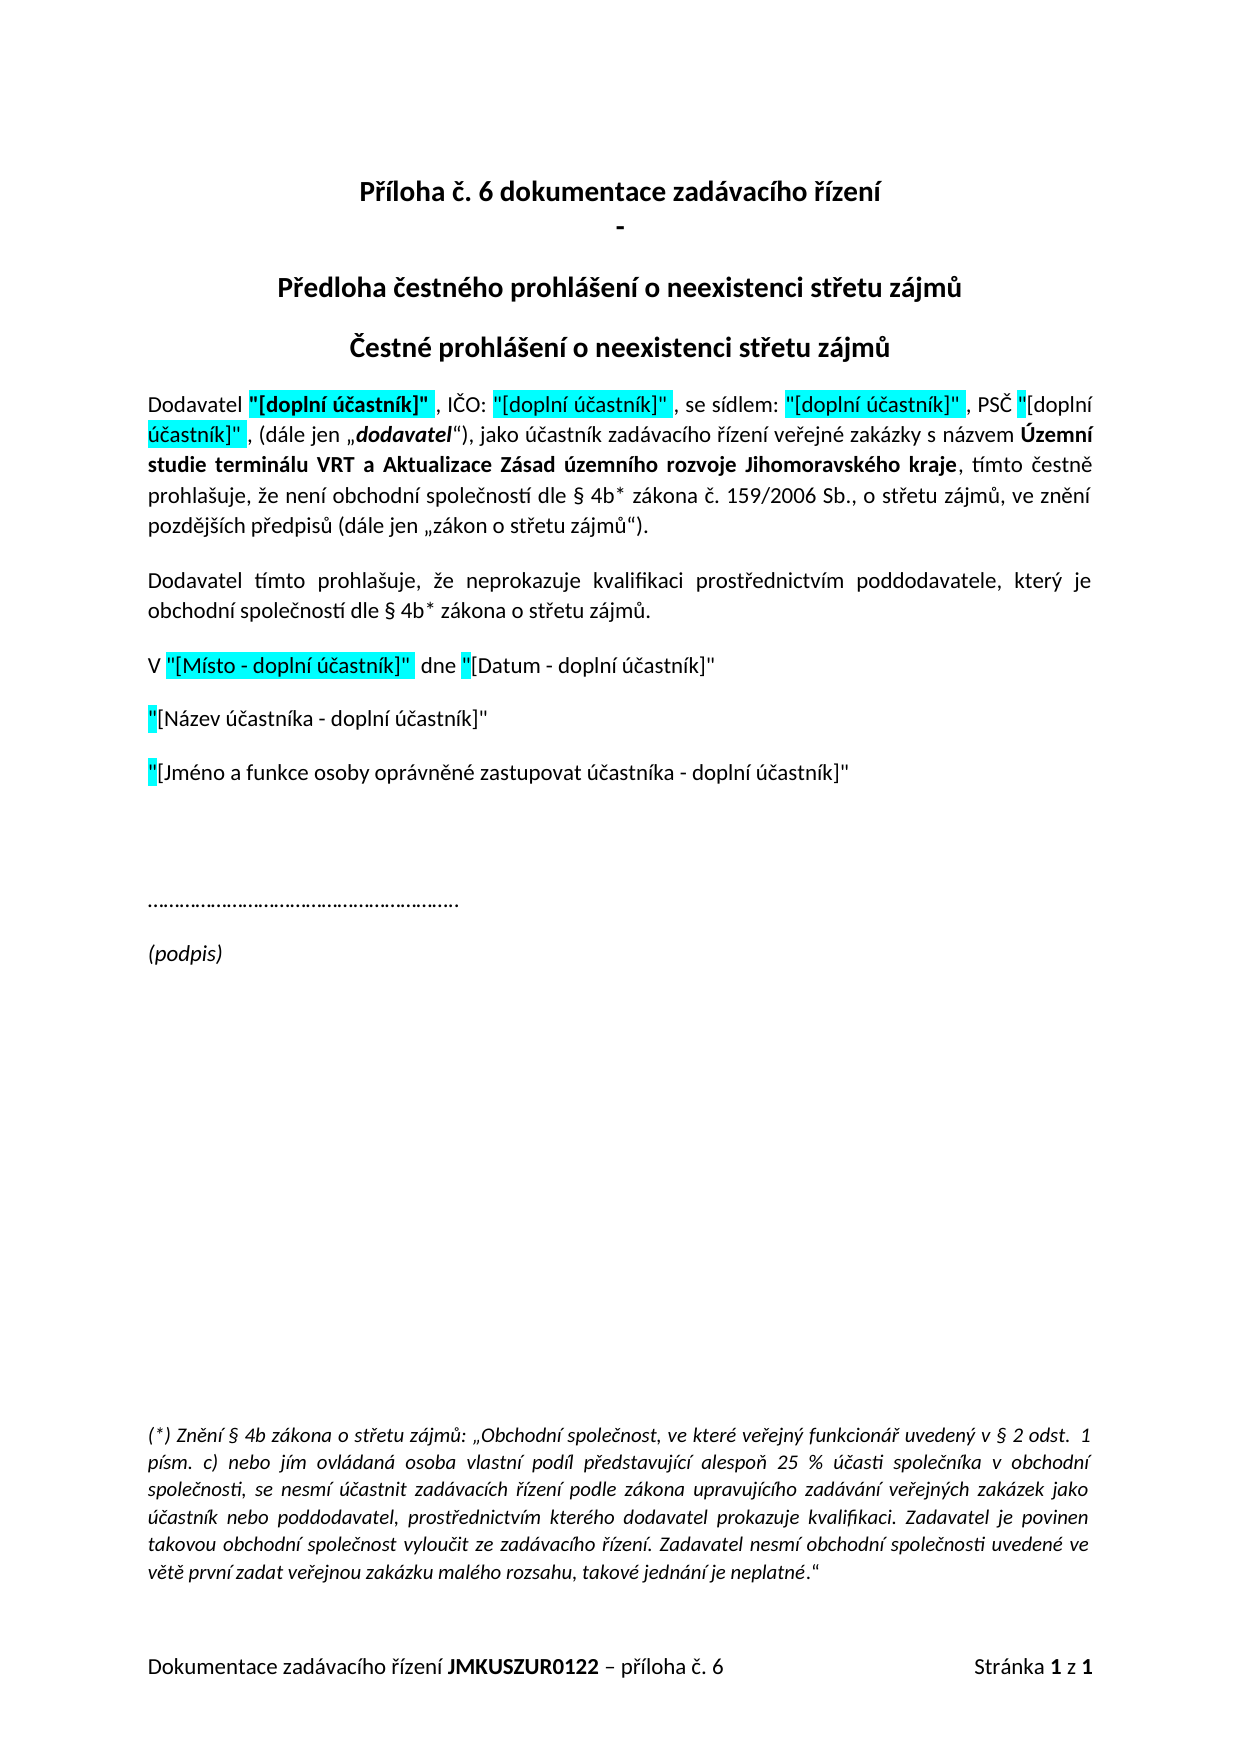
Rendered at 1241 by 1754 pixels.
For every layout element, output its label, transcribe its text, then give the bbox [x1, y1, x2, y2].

text - [148, 208, 1093, 244]
text V dne [415, 652, 461, 679]
text ………………………………………………….. [148, 886, 1093, 914]
text V dne [471, 652, 1093, 679]
text Dodavatel , IČO: , se sídlem: , PSČ , (dále jen „dodavatel“), jako účastník zadávacího řízení veřejné zakázky s názvem Územní studie terminálu VRT a Aktualizace Zásad územního rozvoje Jihomoravského kraje, tímto čestně prohlašuje, že není obchodní společností dle § 4b* zákona č. 159/2006 Sb., o střetu zájmů, ve znění pozdějších předpisů (dále jen „zákon o střetu zájmů“). [148, 390, 1093, 539]
text Příloha č. 6 dokumentace zadávacího řízení [148, 173, 1093, 208]
text Čestné prohlášení o neexistenci střetu zájmů [148, 329, 1093, 365]
text Dodavatel tímto prohlašuje, že neprokazuje kvalifikaci prostřednictvím poddodavatele, který je obchodní společností dle § 4b* zákona o střetu zájmů. [148, 566, 1093, 624]
text (podpis) [148, 939, 1093, 967]
text (*) Znění § 4b zákona o střetu zájmů: „Obchodní společnost, ve které veřejný funkcionář uvedený v § 2 odst. 1 písm. c) nebo jím ovládaná osoba vlastní podíl představující alespoň 25 % účasti společníka v obchodní společnosti, se nesmí účastnit zadávacích řízení podle zákona upravujícího zadávání veřejných zakázek jako účastník nebo poddodavatel, prostřednictvím kterého dodavatel prokazuje kvalifikaci. Zadavatel je povinen takovou obchodní společnost vyloučit ze zadávacího řízení. Zadavatel nesmí obchodní společnosti uvedené ve větě první zadat veřejnou zakázku malého rozsahu, takové jednání je neplatné.“ [148, 1422, 1093, 1584]
text V dne [148, 652, 166, 679]
text Předloha čestného prohlášení o neexistenci střetu zájmů [148, 269, 1093, 304]
